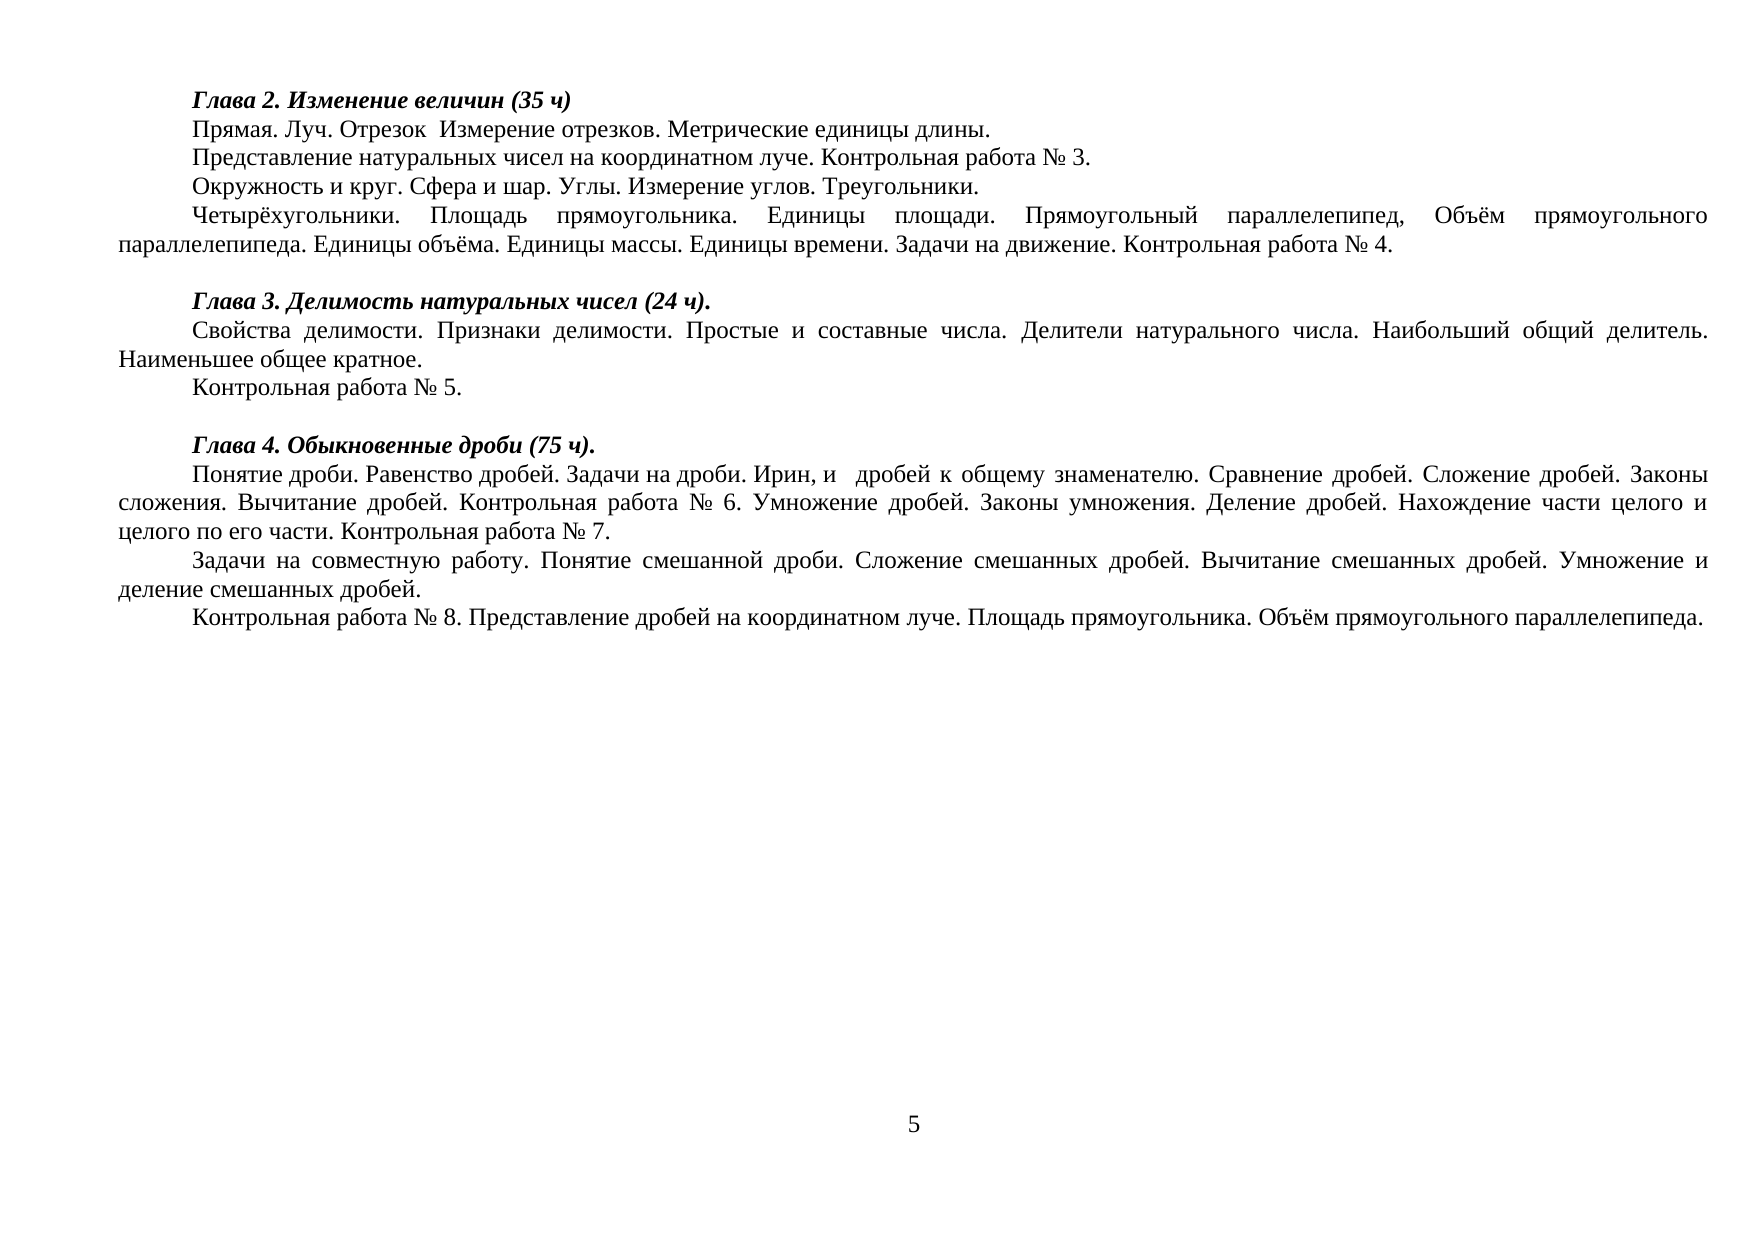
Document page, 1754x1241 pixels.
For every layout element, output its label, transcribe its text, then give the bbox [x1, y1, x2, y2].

text Понятие дроби. Равенство дробей. Задачи на дроби. Ирин, и дробей к общему знаменателю. Сравнение дробей. Сложение дробей. Законы сложения. Вычитание дробей. Контрольная работа № 6. Умножение дробей. Законы умножения. Деление дробей. Нахождение части целого и целого по его части. Контрольная работа № 7. [118, 459, 1709, 545]
text Окружность и круг. Сфера и шар. Углы. Измерение углов. Треугольники. [118, 171, 1709, 200]
text Представление натуральных чисел на координатном луче. Контрольная работа № 3. [118, 142, 1709, 171]
text Глава 4. Обыкновенные дроби (75 ч). [118, 430, 1709, 459]
text Глава 2. Изменение величин (35 ч) [118, 85, 1709, 114]
text Контрольная работа № 5. [118, 372, 1709, 401]
text Свойства делимости. Признаки делимости. Простые и составные числа. Делители натурального числа. Наибольший общий делитель. Наименьшее общее кратное. [118, 315, 1709, 372]
text Четырёхугольники. Площадь прямоугольника. Единицы площади. Прямоугольный параллелепипед, Объём прямоугольного параллелепипеда. Единицы объёма. Единицы массы. Единицы времени. Задачи на движение. Контрольная работа № 4. [118, 200, 1709, 257]
text Глава 3. Делимость натуральных чисел (24 ч). [118, 286, 1709, 315]
text Прямая. Луч. Отрезок Измерение отрезков. Метрические единицы длины. [118, 114, 1709, 142]
text Задачи на совместную работу. Понятие смешанной дроби. Сложение смешанных дробей. Вычитание смешанных дробей. Умножение и деление смешанных дробей. [118, 545, 1709, 602]
text Контрольная работа № 8. Представление дробей на координатном луче. Площадь прямоугольника. Объём прямоугольного параллелепипеда. [118, 602, 1709, 631]
